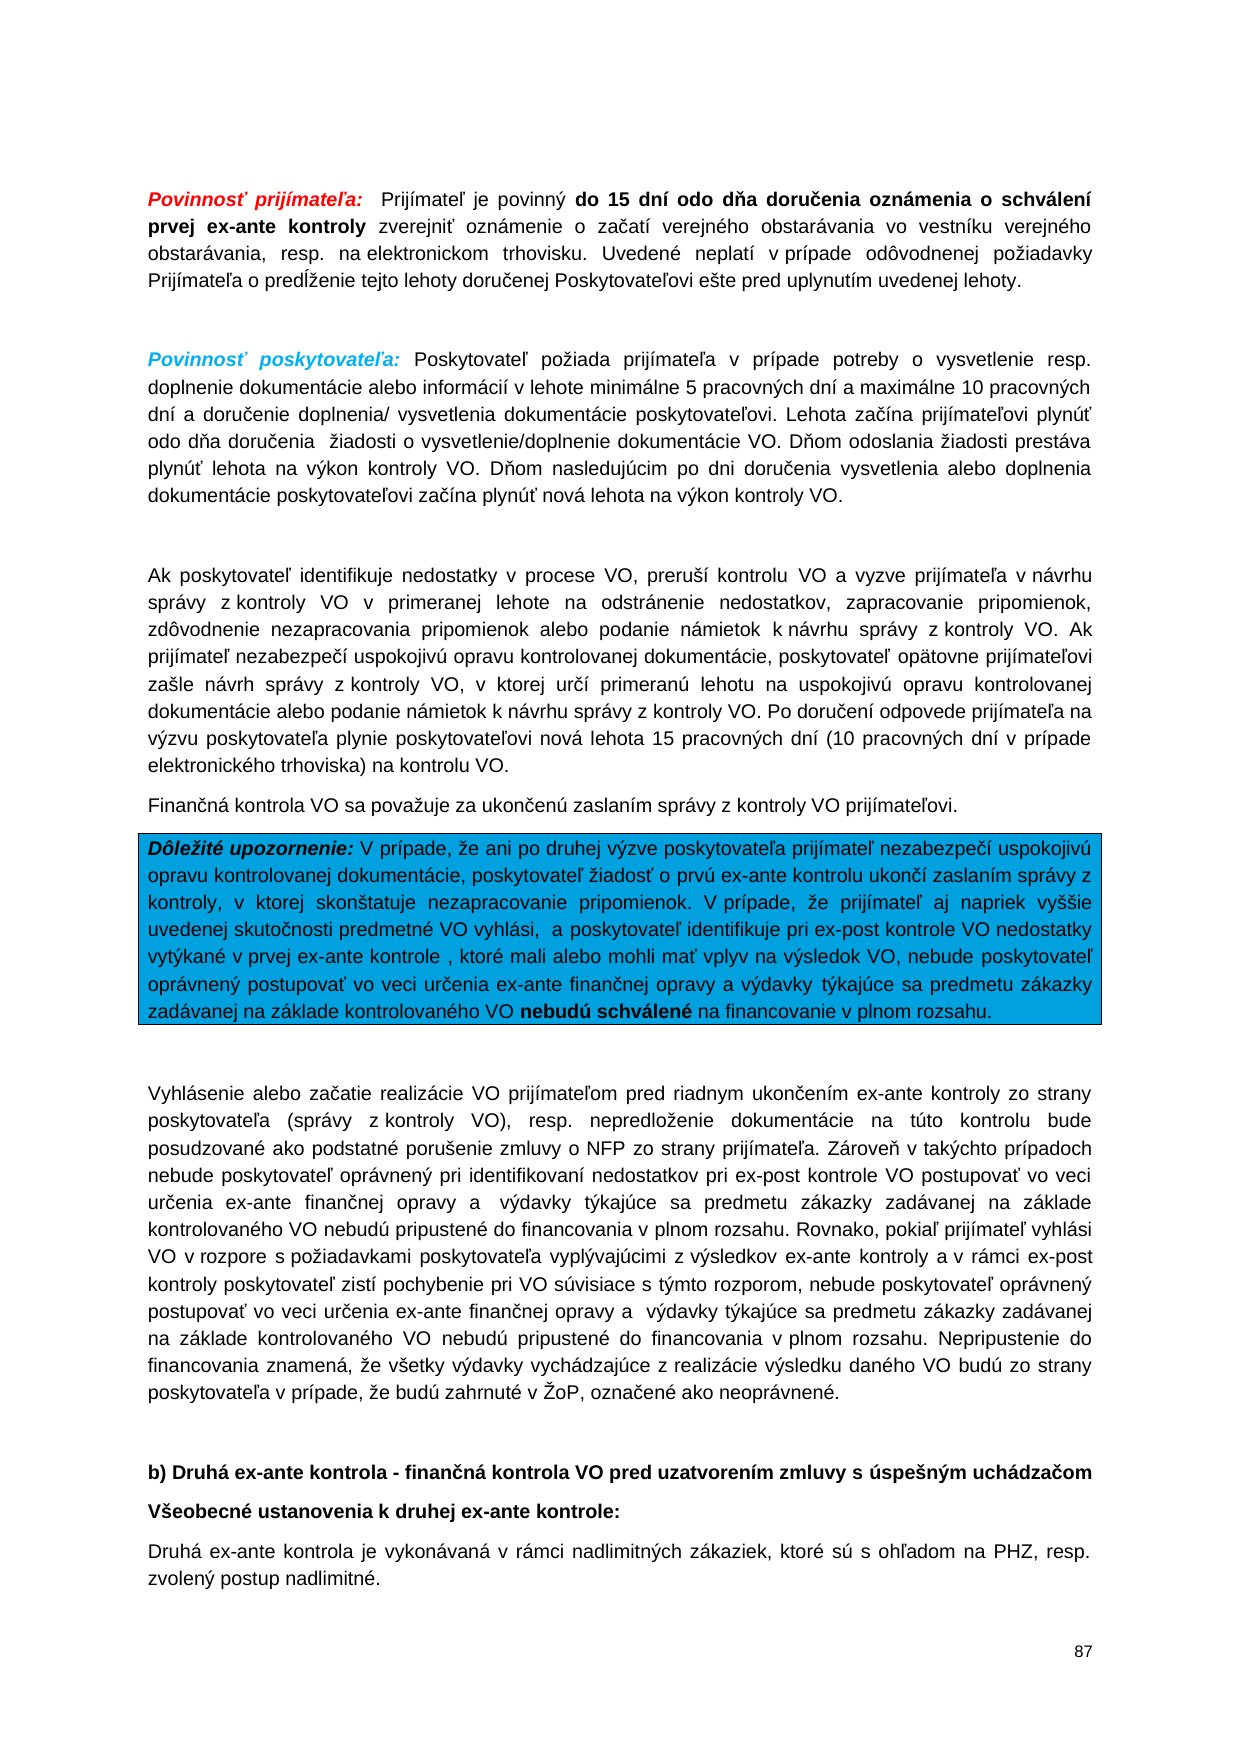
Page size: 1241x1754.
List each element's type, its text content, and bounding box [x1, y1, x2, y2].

text b) Druhá ex-ante kontrola - finančná kontrola VO pred uzatvorením zmluvy s úspešným uchádzačom [148, 1461, 1092, 1483]
text Vyhlásenie alebo začatie realizácie VO prijímateľom pred riadnym ukončením ex-ante kontroly zo strany poskytovateľa (správy z kontroly VO), resp. nepredloženie dokumentácie na túto kontrolu bude posudzované ako podstatné porušenie zmluvy o NFP zo strany prijímateľa. Zároveň v takýchto prípadoch nebude poskytovateľ oprávnený pri identifikovaní nedostatkov pri ex-post kontrole VO postupovať vo veci určenia ex-ante finančnej opravy a výdavky týkajúce sa predmetu zákazky zadávanej na základe kontrolovaného VO nebudú pripustené do financovania v plnom rozsahu. Rovnako, pokiaľ prijímateľ vyhlási VO v rozpore s požiadavkami poskytovateľa vyplývajúcimi z výsledkov ex-ante kontroly a v rámci ex-post kontroly poskytovateľ zistí pochybenie pri VO súvisiace s týmto rozporom, nebude poskytovateľ oprávnený postupovať vo veci určenia ex-ante finančnej opravy a výdavky týkajúce sa predmetu zákazky zadávanej na základe kontrolovaného VO nebudú pripustené do financovania v plnom rozsahu. Nepripustenie do financovania znamená, že všetky výdavky vychádzajúce z realizácie výsledku daného VO budú zo strany poskytovateľa v prípade, že budú zahrnuté v ŽoP, označené ako neoprávnené. [148, 1082, 1092, 1404]
text Ak poskytovateľ identifikuje nedostatky v procese VO, preruší kontrolu VO a vyzve prijímateľa v návrhu správy z kontroly VO v primeranej lehote na odstránenie nedostatkov, zapracovanie pripomienok, zdôvodnenie nezapracovania pripomienok alebo podanie námietok k návrhu správy z kontroly VO. Ak prijímateľ nezabezpečí uspokojivú opravu kontrolovanej dokumentácie, poskytovateľ opätovne prijímateľovi zašle návrh správy z kontroly VO, v ktorej určí primeranú lehotu na uspokojivú opravu kontrolovanej dokumentácie alebo podanie námietok k návrhu správy z kontroly VO. Po doručení odpovede prijímateľa na výzvu poskytovateľa plynie poskytovateľovi nová lehota 15 pracovných dní (10 pracovných dní v prípade elektronického trhoviska) na kontrolu VO. [148, 564, 1092, 777]
text Povinnosť poskytovateľa: Poskytovateľ požiada prijímateľa v prípade potreby o vysvetlenie resp. doplnenie dokumentácie alebo informácií v lehote minimálne 5 pracovných dní a maximálne 10 pracovných dní a doručenie doplnenia/ vysvetlenia dokumentácie poskytovateľovi. Lehota začína prijímateľovi plynúť odo dňa doručenia žiadosti o vysvetlenie/doplnenie dokumentácie VO. Dňom odoslania žiadosti prestáva plynúť lehota na výkon kontroly VO. Dňom nasledujúcim po dni doručenia vysvetlenia alebo doplnenia dokumentácie poskytovateľovi začína plynúť nová lehota na výkon kontroly VO. [148, 348, 1092, 507]
text Dôležité upozornenie: V prípade, že ani po druhej výzve poskytovateľa prijímateľ nezabezpečí uspokojivú opravu kontrolovanej dokumentácie, poskytovateľ žiadosť o prvú ex-ante kontrolu ukončí zaslaním správy z kontroly, v ktorej skonštatuje nezapracovanie pripomienok. V prípade, že prijímateľ aj napriek vyššie uvedenej skutočnosti predmetné VO vyhlási, a poskytovateľ identifikuje pri ex-post kontrole VO nedostatky vytýkané v prvej ex-ante kontrole , ktoré mali alebo mohli mať vplyv na výsledok VO, nebude poskytovateľ oprávnený postupovať vo veci určenia ex-ante finančnej opravy a výdavky týkajúce sa predmetu zákazky zadávanej na základe kontrolovaného VO nebudú schválené na financovanie v plnom rozsahu. [139, 834, 1101, 1024]
text Druhá ex-ante kontrola je vykonávaná v rámci nadlimitných zákaziek, ktoré sú s ohľadom na PHZ, resp. zvolený postup nadlimitné. [148, 1540, 1092, 1590]
text Povinnosť prijímateľa: Prijímateľ je povinný do 15 dní odo dňa doručenia oznámenia o schválení prvej ex-ante kontroly zverejniť oznámenie o začatí verejného obstarávania vo vestníku verejného obstarávania, resp. na elektronickom trhovisku. Uvedené neplatí v prípade odôvodnenej požiadavky Prijímateľa o predĺženie tejto lehoty doručenej Poskytovateľovi ešte pred uplynutím uvedenej lehoty. [148, 187, 1092, 292]
text Finančná kontrola VO sa považuje za ukončenú zaslaním správy z kontroly VO prijímateľovi. [148, 794, 1092, 816]
text Všeobecné ustanovenia k druhej ex-ante kontrole: [148, 1500, 1092, 1523]
